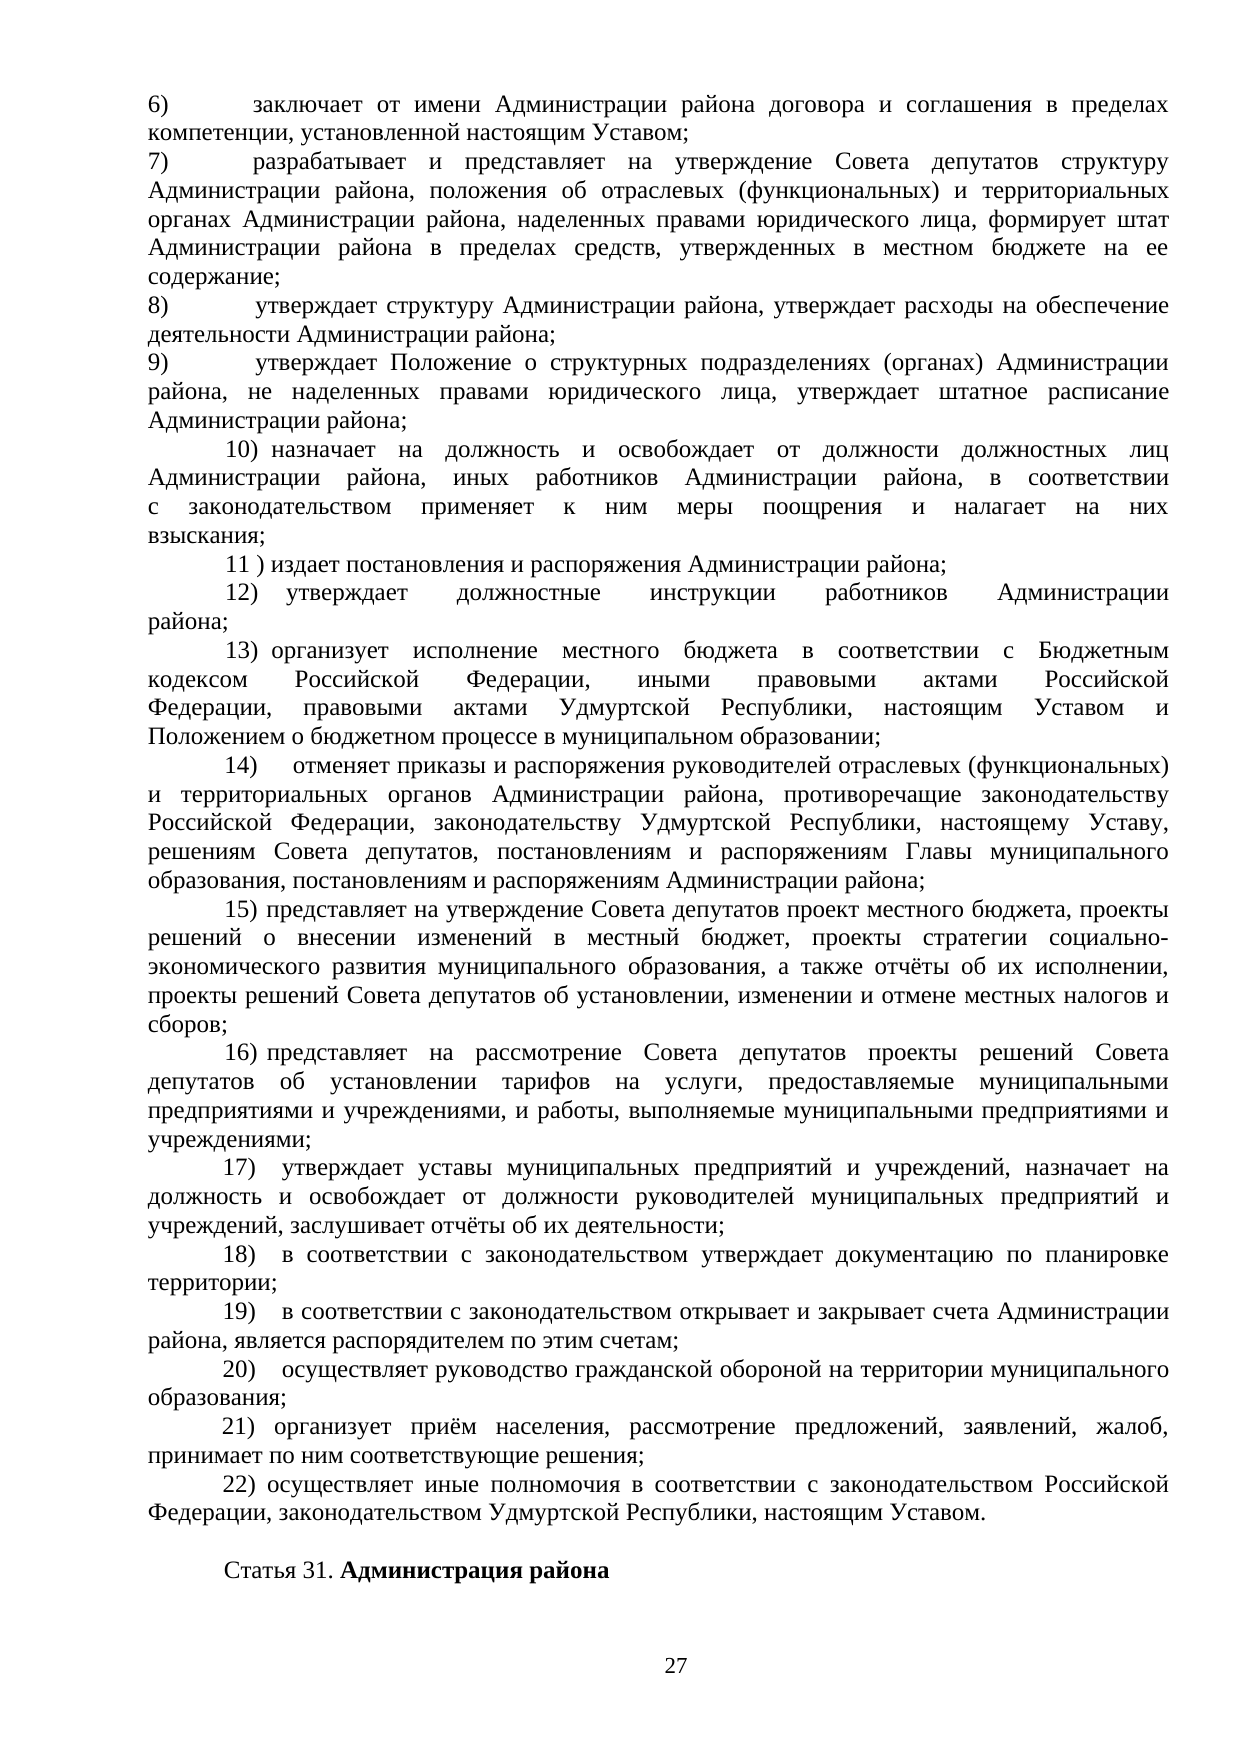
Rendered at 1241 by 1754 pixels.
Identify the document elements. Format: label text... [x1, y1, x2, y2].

list в соответствии с законодательством утверждает документацию по планировке территории; [148, 1239, 1170, 1296]
text 16) представляет на рассмотрение Совета депутатов проекты решений Совета депутатов об установлении тарифов на услуги, предоставляемые муниципальными предприятиями и учреждениями, и работы, выполняемые муниципальными предприятиями и учреждениями; [148, 1037, 1170, 1152]
list осуществляет руководство гражданской обороной на территории муниципального образования; [148, 1354, 1170, 1411]
text 22) осуществляет иные полномочия в соответствии с законодательством Российской Федерации, законодательством Удмуртской Республики, настоящим Уставом. [148, 1469, 1170, 1526]
text 21) организует приём населения, рассмотрение предложений, заявлений, жалоб, принимает по ним соответствующие решения; [148, 1411, 1170, 1469]
text 11 ) издает постановления и распоряжения Администрации района; [225, 549, 1170, 577]
list утверждает Положение о структурных подразделениях (органах) Администрации района, не наделенных правами юридического лица, утверждает штатное расписание Администрации района; [148, 347, 1170, 434]
text 15) представляет на утверждение Совета депутатов проект местного бюджета, проекты решений о внесении изменений в местный бюджет, проекты стратегии социально-экономического развития муниципального образования, а также отчёты об их исполнении, проекты решений Совета депутатов об установлении, изменении и отмене местных налогов и сборов; [148, 894, 1170, 1037]
text Статья 31. Администрация района [224, 1555, 1170, 1584]
list заключает от имени Администрации района договора и соглашения в пределах компетенции, установленной настоящим Уставом; [148, 89, 1170, 146]
list в соответствии с законодательством открывает и закрывает счета Администрации района, является распорядителем по этим счетам; [148, 1296, 1170, 1354]
text 12) утверждает должностные инструкции работников Администрации района; [148, 577, 1170, 635]
list разрабатывает и представляет на утверждение Совета депутатов структуру Администрации района, положения об отраслевых (функциональных) и территориальных органах Администрации района, наделенных правами юридического лица, формирует штат Администрации района в пределах средств, утвержденных в местном бюджете на ее содержание; [148, 146, 1170, 290]
list утверждает структуру Администрации района, утверждает расходы на обеспечение деятельности Администрации района; [148, 290, 1170, 347]
list утверждает уставы муниципальных предприятий и учреждений, назначает на должность и освобождает от должности руководителей муниципальных предприятий и учреждений, заслушивает отчёты об их деятельности; [148, 1152, 1170, 1239]
text 13) организует исполнение местного бюджета в соответствии с Бюджетным кодексом Российской Федерации, иными правовыми актами Российской Федерации, правовыми актами Удмуртской Республики, настоящим Уставом и Положением о бюджетном процессе в муниципальном образовании; [148, 635, 1170, 750]
text 14) отменяет приказы и распоряжения руководителей отраслевых (функциональных) и территориальных органов Администрации района, противоречащие законодательству Российской Федерации, законодательству Удмуртской Республики, настоящему Уставу, решениям Совета депутатов, постановлениям и распоряжениям Главы муниципального образования, постановлениям и распоряжениям Администрации района; [148, 750, 1170, 894]
text 10) назначает на должность и освобождает от должности должностных лиц Администрации района, иных работников Администрации района, в соответствии с законодательством применяет к ним меры поощрения и налагает на них взыскания; [148, 434, 1170, 549]
